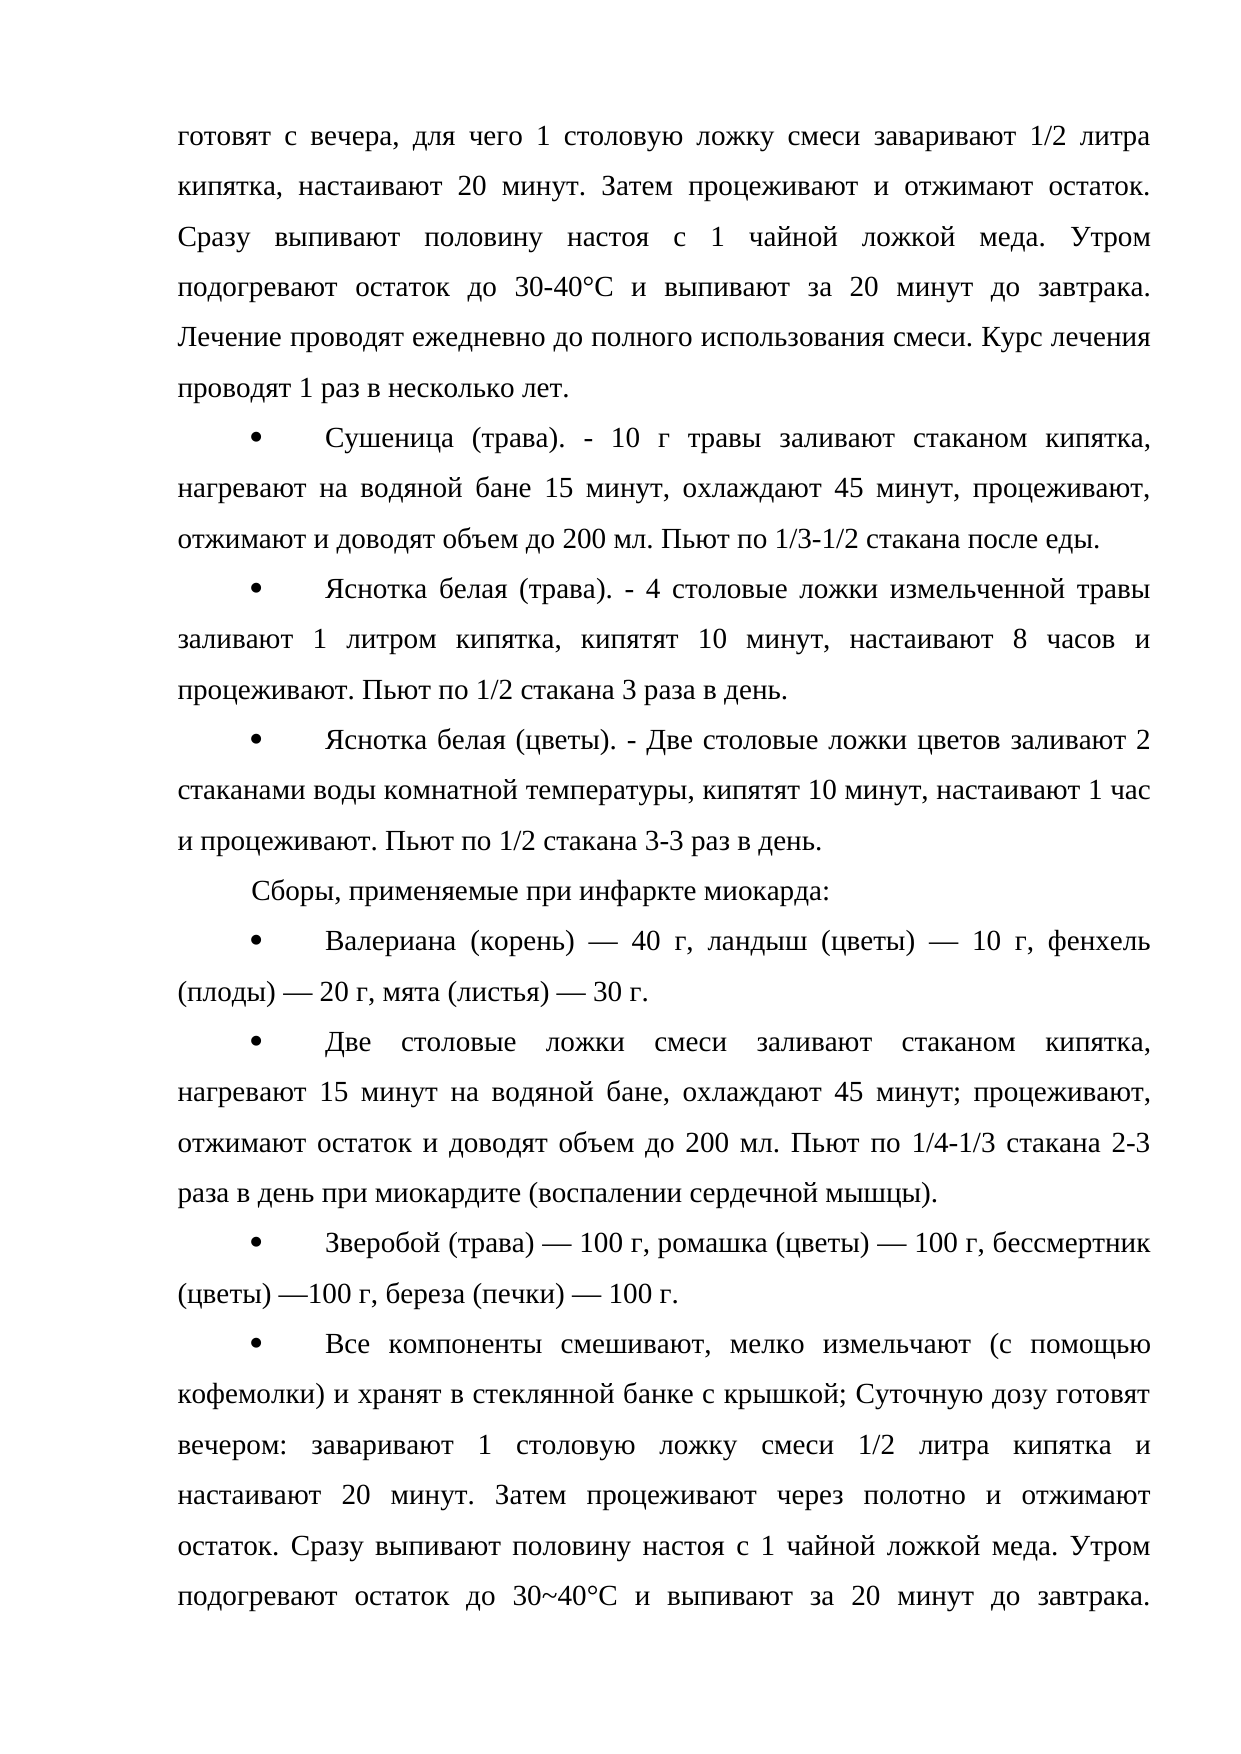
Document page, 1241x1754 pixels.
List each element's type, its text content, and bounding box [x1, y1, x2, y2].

list Яснотка белая (трава). - 4 столовые ложки измельченной травы заливают 1 литром кипятка, кипятят 10 минут, настаивают 8 часов и процеживают. Пьют по 1/2 стакана 3 раза в день. [177, 571, 1152, 705]
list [177, 1326, 1152, 1611]
list Яснотка белая (цветы). - Две столовые ложки цветов заливают 2 стаканами воды комнатной температуры, кипятят 10 минут, настаивают 1 час и процеживают. Пьют по 1/2 стакана 3-3 раз в день. [177, 722, 1152, 856]
list Две столовые ложки смеси заливают стаканом кипятка, нагревают 15 минут на водяной бане, охлаждают 45 минут; процеживают, отжимают остаток и доводят объем до 200 мл. Пьют по 1/4-1/3 стакана 2-3 раза в день при миокардите (воспалении сердечной мышцы). [177, 1024, 1152, 1209]
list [177, 118, 1152, 403]
text Сборы, применяемые при инфаркте миокарда: [177, 873, 1152, 907]
list Зверобой (трава) — , ромашка (цветы) — , бессмертник (цветы) —100 г, береза (печки) — . [177, 1226, 1152, 1309]
list Валериана (корень) — , ландыш (цветы) — , фенхель (плоды) — , мята (листья) — . [177, 923, 1152, 1007]
list Сушеница (трава). - травы заливают стаканом кипятка, нагревают на водяной бане 15 минут, охлаждают 45 минут, процеживают, отжимают и доводят объем до 200 мл. Пьют по 1/3-1/2 стакана после еды. [177, 420, 1152, 554]
